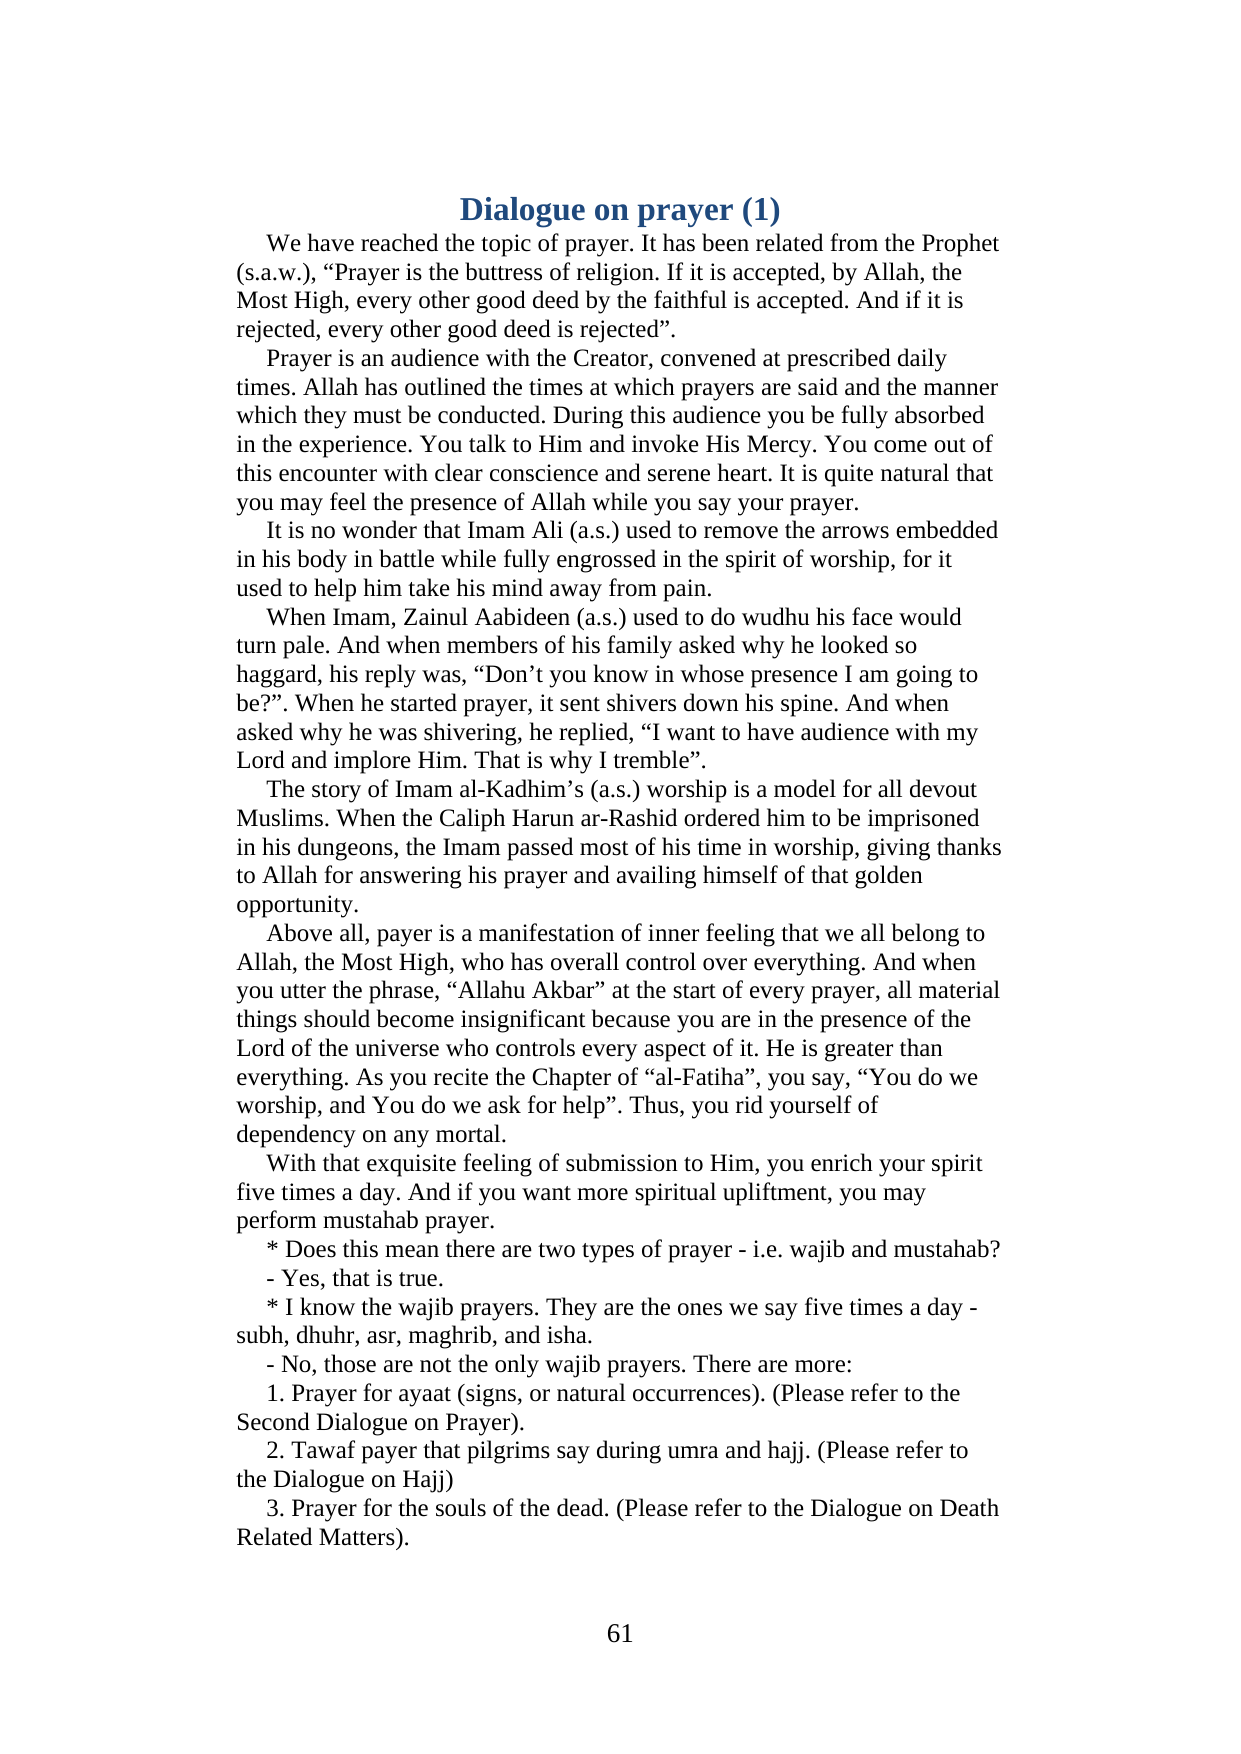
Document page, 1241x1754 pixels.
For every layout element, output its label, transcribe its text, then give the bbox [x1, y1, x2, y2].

subtitle Dialogue on prayer (1) [236, 190, 1004, 228]
text It is no wonder that Imam Ali (a.s.) used to remove the arrows embedded in his body in battle while fully engrossed in the spirit of worship, for it used to help him take his mind away from pain. [236, 516, 1004, 602]
text * I know the wajib prayers. They are the ones we say five times a day - subh, dhuhr, asr, maghrib, and isha. [236, 1292, 1004, 1349]
text * Does this mean there are two types of prayer - i.e. wajib and mustahab? [236, 1234, 1004, 1263]
text 3. Prayer for the souls of the dead. (Please refer to the Dialogue on Death Related Matters). [236, 1493, 1004, 1551]
text 2. Tawaf payer that pilgrims say during umra and hajj. (Please refer to the Dialogue on Hajj) [236, 1436, 1004, 1493]
text Prayer is an audience with the Creator, convened at prescribed daily times. Allah has outlined the times at which prayers are said and the manner which they must be conducted. During this audience you be fully absorbed in the experience. You talk to Him and invoke His Mercy. You come out of this encounter with clear conscience and serene heart. It is quite natural that you may feel the presence of Allah while you say your prayer. [236, 343, 1004, 516]
text When Imam, Zainul Aabideen (a.s.) used to do wudhu his face would turn pale. And when members of his family asked why he looked so haggard, his reply was, “Don’t you know in whose presence I am going to be?”. When he started prayer, it sent shivers down his spine. And when asked why he was shivering, he replied, “I want to have audience with my Lord and implore Him. That is why I tremble”. [236, 602, 1004, 774]
text The story of Imam al-Kadhim’s (a.s.) worship is a model for all devout Muslims. When the Caliph Harun ar-Rashid ordered him to be imprisoned in his dungeons, the Imam passed most of his time in worship, giving thanks to Allah for answering his prayer and availing himself of that golden opportunity. [236, 774, 1004, 918]
text We have reached the topic of prayer. It has been related from the Prophet (s.a.w.), “Prayer is the buttress of religion. If it is accepted, by Allah, the Most High, every other good deed by the faithful is accepted. And if it is rejected, every other good deed is rejected”. [236, 228, 1004, 343]
text - Yes, that is true. [236, 1263, 1004, 1292]
text With that exquisite feeling of submission to Him, you enrich your spirit five times a day. And if you want more spiritual upliftment, you may perform mustahab prayer. [236, 1148, 1004, 1234]
text Above all, payer is a manifestation of inner feeling that we all belong to Allah, the Most High, who has overall control over everything. And when you utter the phrase, “Allahu Akbar” at the start of every prayer, all material things should become insignificant because you are in the presence of the Lord of the universe who controls every aspect of it. He is greater than everything. As you recite the Chapter of “al-Fatiha”, you say, “You do we worship, and You do we ask for help”. Thus, you rid yourself of dependency on any mortal. [236, 918, 1004, 1148]
text 1. Prayer for ayaat (signs, or natural occurrences). (Please refer to the Second Dialogue on Prayer). [236, 1378, 1004, 1436]
text - No, those are not the only wajib prayers. There are more: [236, 1349, 1004, 1378]
